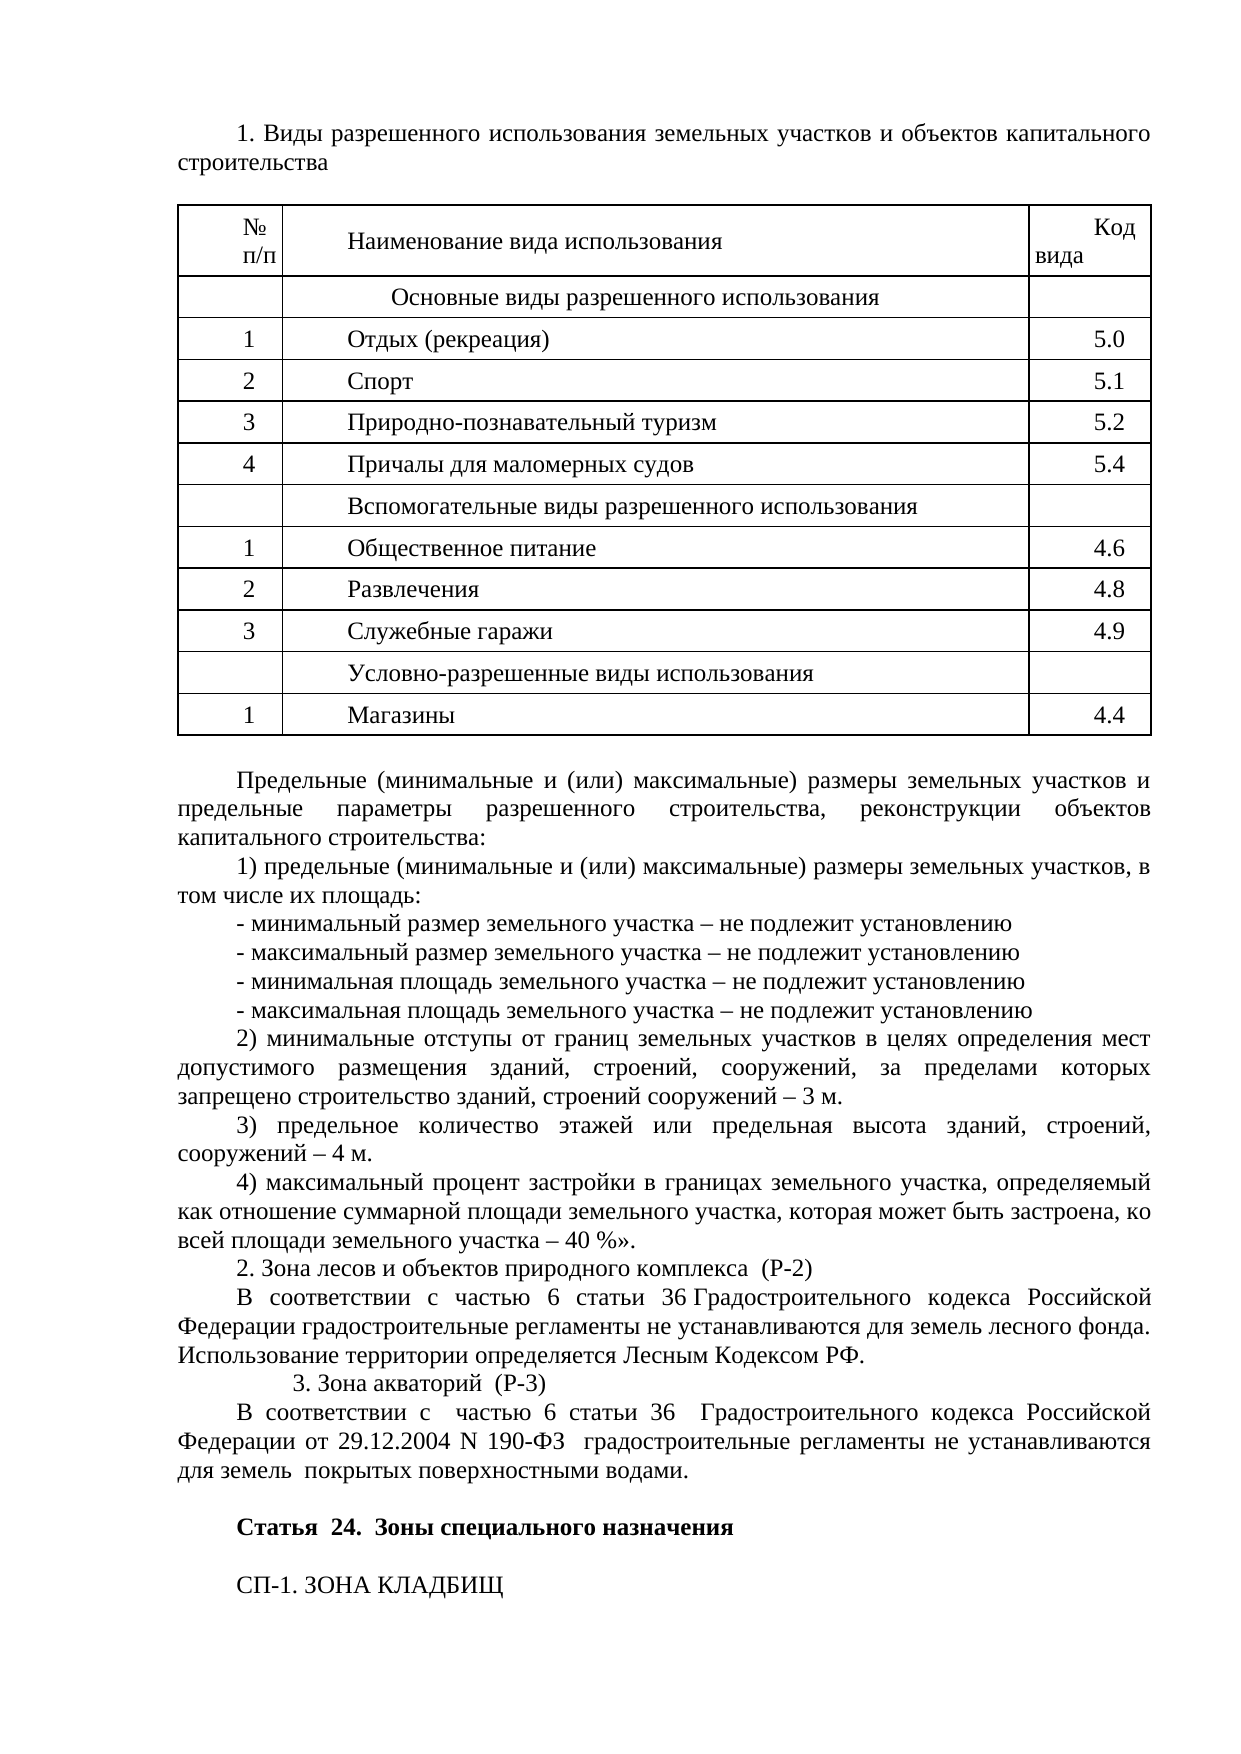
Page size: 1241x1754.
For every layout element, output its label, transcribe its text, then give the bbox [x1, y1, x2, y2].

table_cell 4.4 [1030, 694, 1150, 734]
table_cell Служебные гаражи [283, 611, 1028, 651]
table_cell Спорт [283, 360, 1028, 400]
text - максимальный размер земельного участка – не подлежит установлению [177, 937, 1152, 966]
table_cell Основные виды разрешенного использования [283, 277, 1028, 317]
text 1) предельные (минимальные и (или) максимальные) размеры земельных участков, в том числе их площадь: [177, 851, 1152, 908]
table_cell 3 [179, 402, 282, 442]
table_cell 1 [179, 318, 282, 358]
table_cell Магазины [283, 694, 1028, 734]
text - минимальный размер земельного участка – не подлежит установлению [177, 908, 1152, 937]
table_cell 2 [179, 360, 282, 400]
table_cell [179, 277, 282, 317]
table_header № п/п [179, 206, 282, 275]
table_cell 5.1 [1030, 360, 1150, 400]
table_cell 4.9 [1030, 611, 1150, 651]
table_cell Развлечения [283, 569, 1028, 609]
text Предельные (минимальные и (или) максимальные) размеры земельных участков и предельные параметры разрешенного строительства, реконструкции объектов капитального строительства: [177, 765, 1152, 851]
table_cell 5.4 [1030, 444, 1150, 484]
table_cell Вспомогательные виды разрешенного использования [283, 485, 1028, 526]
text Статья 24. Зоны специального назначения [177, 1512, 1152, 1541]
table_cell [1030, 485, 1150, 526]
table_cell [1030, 652, 1150, 693]
table_cell [1030, 277, 1150, 317]
text 2) минимальные отступы от границ земельных участков в целях определения мест допустимого размещения зданий, строений, сооружений, за пределами которых запрещено строительство зданий, строений сооружений – 3 м. [177, 1023, 1152, 1110]
text - минимальная площадь земельного участка – не подлежит установлению [177, 966, 1152, 995]
text 1. Виды разрешенного использования земельных участков и объектов капитального строительства [177, 118, 1152, 176]
table_cell 4.6 [1030, 527, 1150, 567]
text 2. Зона лесов и объектов природного комплекса (Р-2) [177, 1253, 1152, 1282]
table_cell [179, 652, 282, 693]
table_cell 1 [179, 527, 282, 567]
text В соответствии с частью 6 статьи 36 Градостроительного кодекса Российской Федерации от 29.12.2004 N 190-ФЗ градостроительные регламенты не устанавливаются для земель покрытых поверхностными водами. [177, 1397, 1152, 1483]
table_cell 4.8 [1030, 569, 1150, 609]
table_header Код вида [1030, 206, 1150, 275]
table_cell 5.2 [1030, 402, 1150, 442]
table_cell [179, 485, 282, 526]
table_cell Условно-разрешенные виды использования [283, 652, 1028, 693]
table_cell 2 [179, 569, 282, 609]
table_cell Общественное питание [283, 527, 1028, 567]
table_cell Отдых (рекреация) [283, 318, 1028, 358]
text 4) максимальный процент застройки в границах земельного участка, определяемый как отношение суммарной площади земельного участка, которая может быть застроена, ко всей площади земельного участка – 40 %». [177, 1167, 1152, 1253]
table_cell Причалы для маломерных судов [283, 444, 1028, 484]
table_cell 1 [179, 694, 282, 734]
table_cell 5.0 [1030, 318, 1150, 358]
text В соответствии с частью 6 статьи 36 Градостроительного кодекса Российской Федерации градостроительные регламенты не устанавливаются для земель лесного фонда. Использование территории определяется Лесным Кодексом РФ. [177, 1282, 1152, 1368]
table_cell 4 [179, 444, 282, 484]
text СП-1. ЗОНА КЛАДБИЩ [177, 1570, 1152, 1598]
text 3) предельное количество этажей или предельная высота зданий, строений, сооружений – 4 м. [177, 1110, 1152, 1167]
table_header Наименование вида использования [283, 206, 1028, 275]
table_cell Природно-познавательный туризм [283, 402, 1028, 442]
text - максимальная площадь земельного участка – не подлежит установлению [177, 995, 1152, 1023]
table_cell 3 [179, 611, 282, 651]
text 3. Зона акваторий (Р-3) [177, 1368, 1152, 1397]
